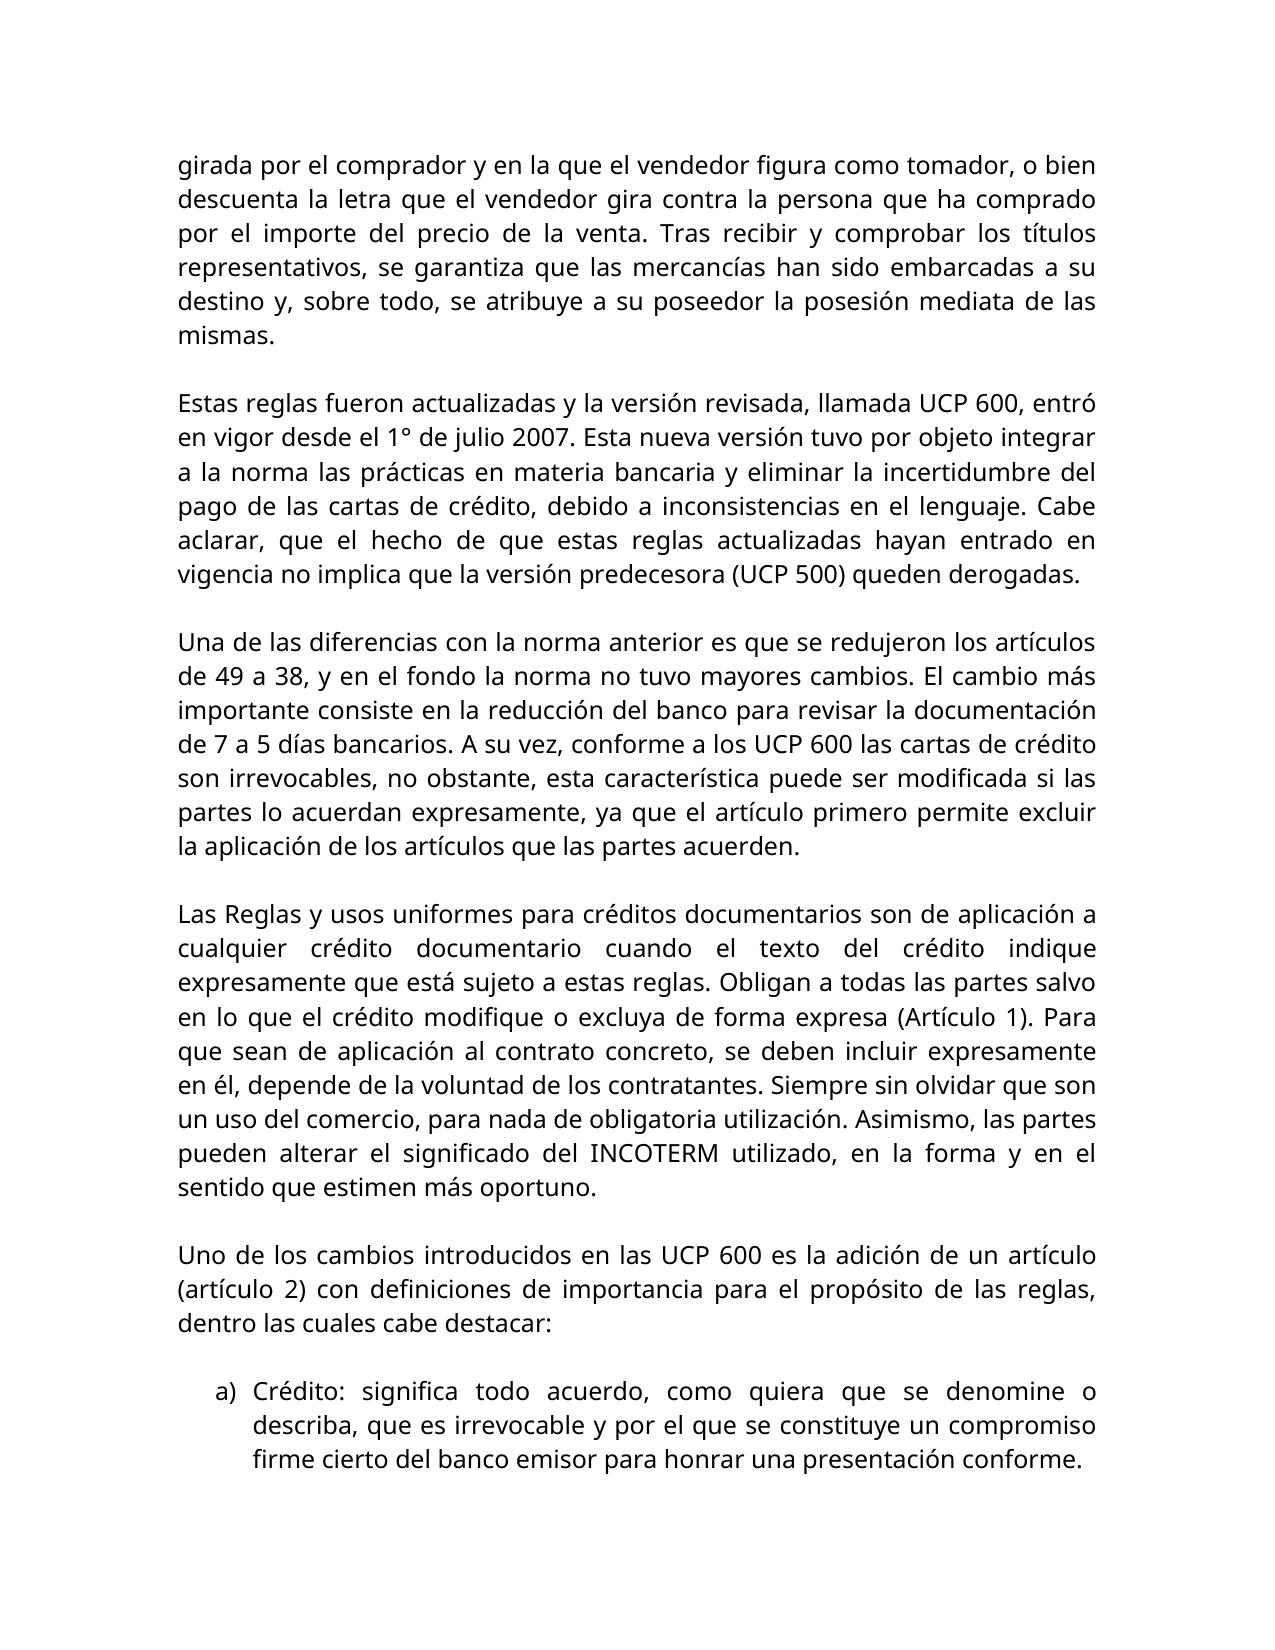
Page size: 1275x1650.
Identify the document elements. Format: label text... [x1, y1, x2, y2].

text Una de las diferencias con la norma anterior es que se redujeron los artículos de 49 a 38, y en el fondo la norma no tuvo mayores cambios. El cambio más importante consiste en la reducción del banco para revisar la documentación de 7 a 5 días bancarios. A su vez, conforme a los UCP 600 las cartas de crédito son irrevocables, no obstante, esta característica puede ser modificada si las partes lo acuerdan expresamente, ya que el artículo primero permite excluir la aplicación de los artículos que las partes acuerden. [177, 624, 1098, 863]
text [177, 148, 1098, 352]
text Uno de los cambios introducidos en las UCP 600 es la adición de un artículo (artículo 2) con definiciones de importancia para el propósito de las reglas, dentro las cuales cabe destacar: [177, 1238, 1098, 1340]
text Las Reglas y usos uniformes para créditos documentarios son de aplicación a cualquier crédito documentario cuando el texto del crédito indique expresamente que está sujeto a estas reglas. Obligan a todas las partes salvo en lo que el crédito modifique o excluya de forma expresa (Artículo 1). Para que sean de aplicación al contrato concreto, se deben incluir expresamente en él, depende de la voluntad de los contratantes. Siempre sin olvidar que son un uso del comercio, para nada de obligatoria utilización. Asimismo, las partes pueden alterar el significado del INCOTERM utilizado, en la forma y en el sentido que estimen más oportuno. [177, 897, 1098, 1203]
list Crédito: significa todo acuerdo, como quiera que se denomine o describa, que es irrevocable y por el que se constituye un compromiso firme cierto del banco emisor para honrar una presentación conforme. [215, 1374, 1098, 1476]
text Estas reglas fueron actualizadas y la versión revisada, llamada UCP 600, entró en vigor desde el 1° de julio 2007. Esta nueva versión tuvo por objeto integrar a la norma las prácticas en materia bancaria y eliminar la incertidumbre del pago de las cartas de crédito, debido a inconsistencias en el lenguaje. Cabe aclarar, que el hecho de que estas reglas actualizadas hayan entrado en vigencia no implica que la versión predecesora (UCP 500) queden derogadas. [177, 386, 1098, 590]
